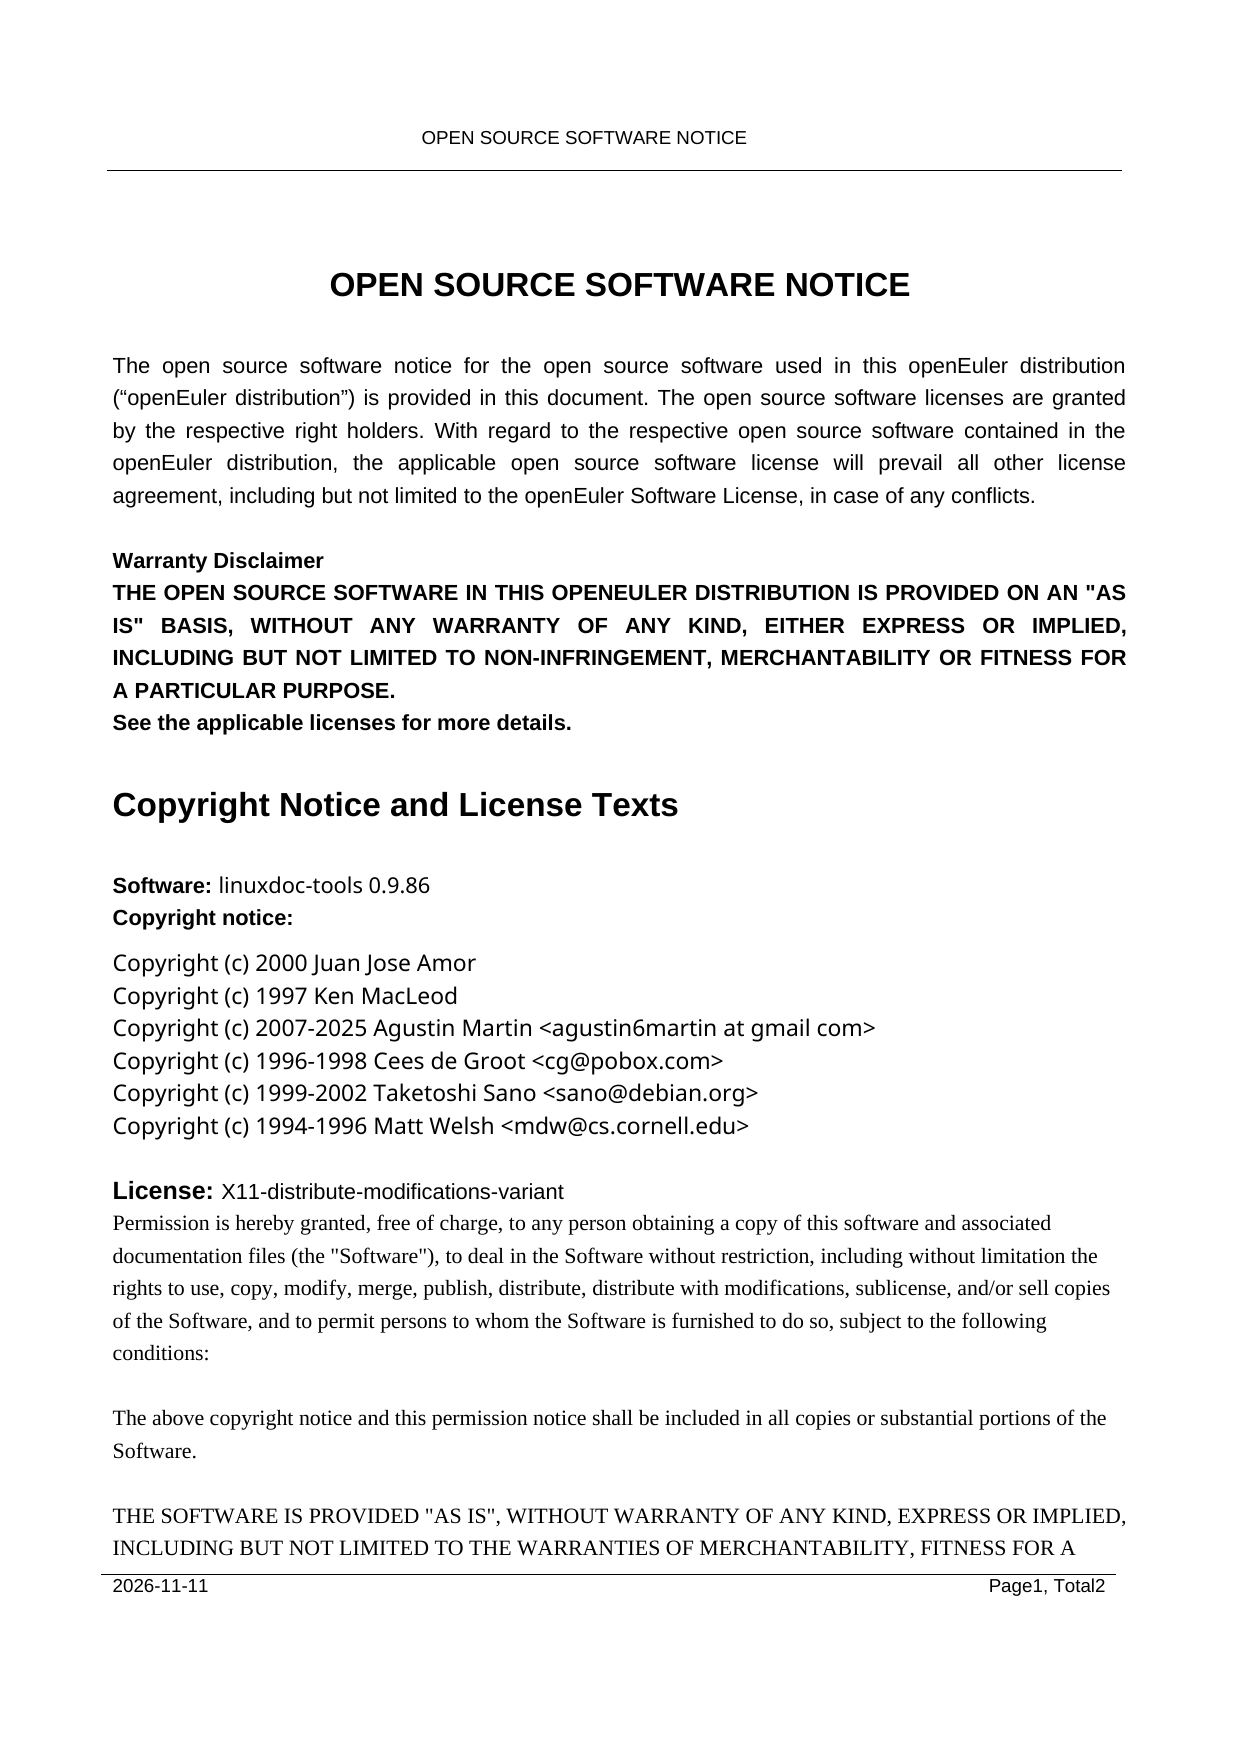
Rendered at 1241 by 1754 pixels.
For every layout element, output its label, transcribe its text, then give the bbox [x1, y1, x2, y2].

text Copyright Notice and License Texts [112, 771, 1128, 836]
text OPEN SOURCE SOFTWARE NOTICE [112, 251, 1128, 316]
text THE OPEN SOURCE SOFTWARE IN THIS OPENEULER DISTRIBUTION IS PROVIDED ON AN "AS IS" BASIS, WITHOUT ANY WARRANTY OF ANY KIND, EITHER EXPRESS OR IMPLIED, INCLUDING BUT NOT LIMITED TO NON-INFRINGEMENT, MERCHANTABILITY OR FITNESS FOR A PARTICULAR PURPOSE. See the applicable licenses for more details. [112, 576, 1128, 739]
text Copyright (c) 2000 Juan Jose Amor Copyright (c) 1997 Ken MacLeod Copyright (c) 2007-2025 Agustin Martin <agustin6martin at gmail com> Copyright (c) 1996-1998 Cees de Groot <cg@pobox.com> Copyright (c) 1999-2002 Taketoshi Sano <sano@debian.org> Copyright (c) 1994-1996 Matt Welsh <mdw@cs.cornell.edu> [112, 947, 1128, 1174]
text Copyright notice: [112, 901, 1128, 934]
text License: X11-distribute-modifications-variant [112, 1174, 1128, 1207]
title Software: linuxdoc-tools 0.9.86 [112, 869, 1128, 901]
text The open source software notice for the open source software used in this openEuler distribution (“openEuler distribution”) is provided in this document. The open source software licenses are granted by the respective right holders. With regard to the respective open source software contained in the openEuler distribution, the applicable open source software license will prevail all other license agreement, including but not limited to the openEuler Software License, in case of any conflicts. [112, 349, 1128, 511]
text Warranty Disclaimer [112, 544, 1128, 576]
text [112, 1207, 1128, 1564]
